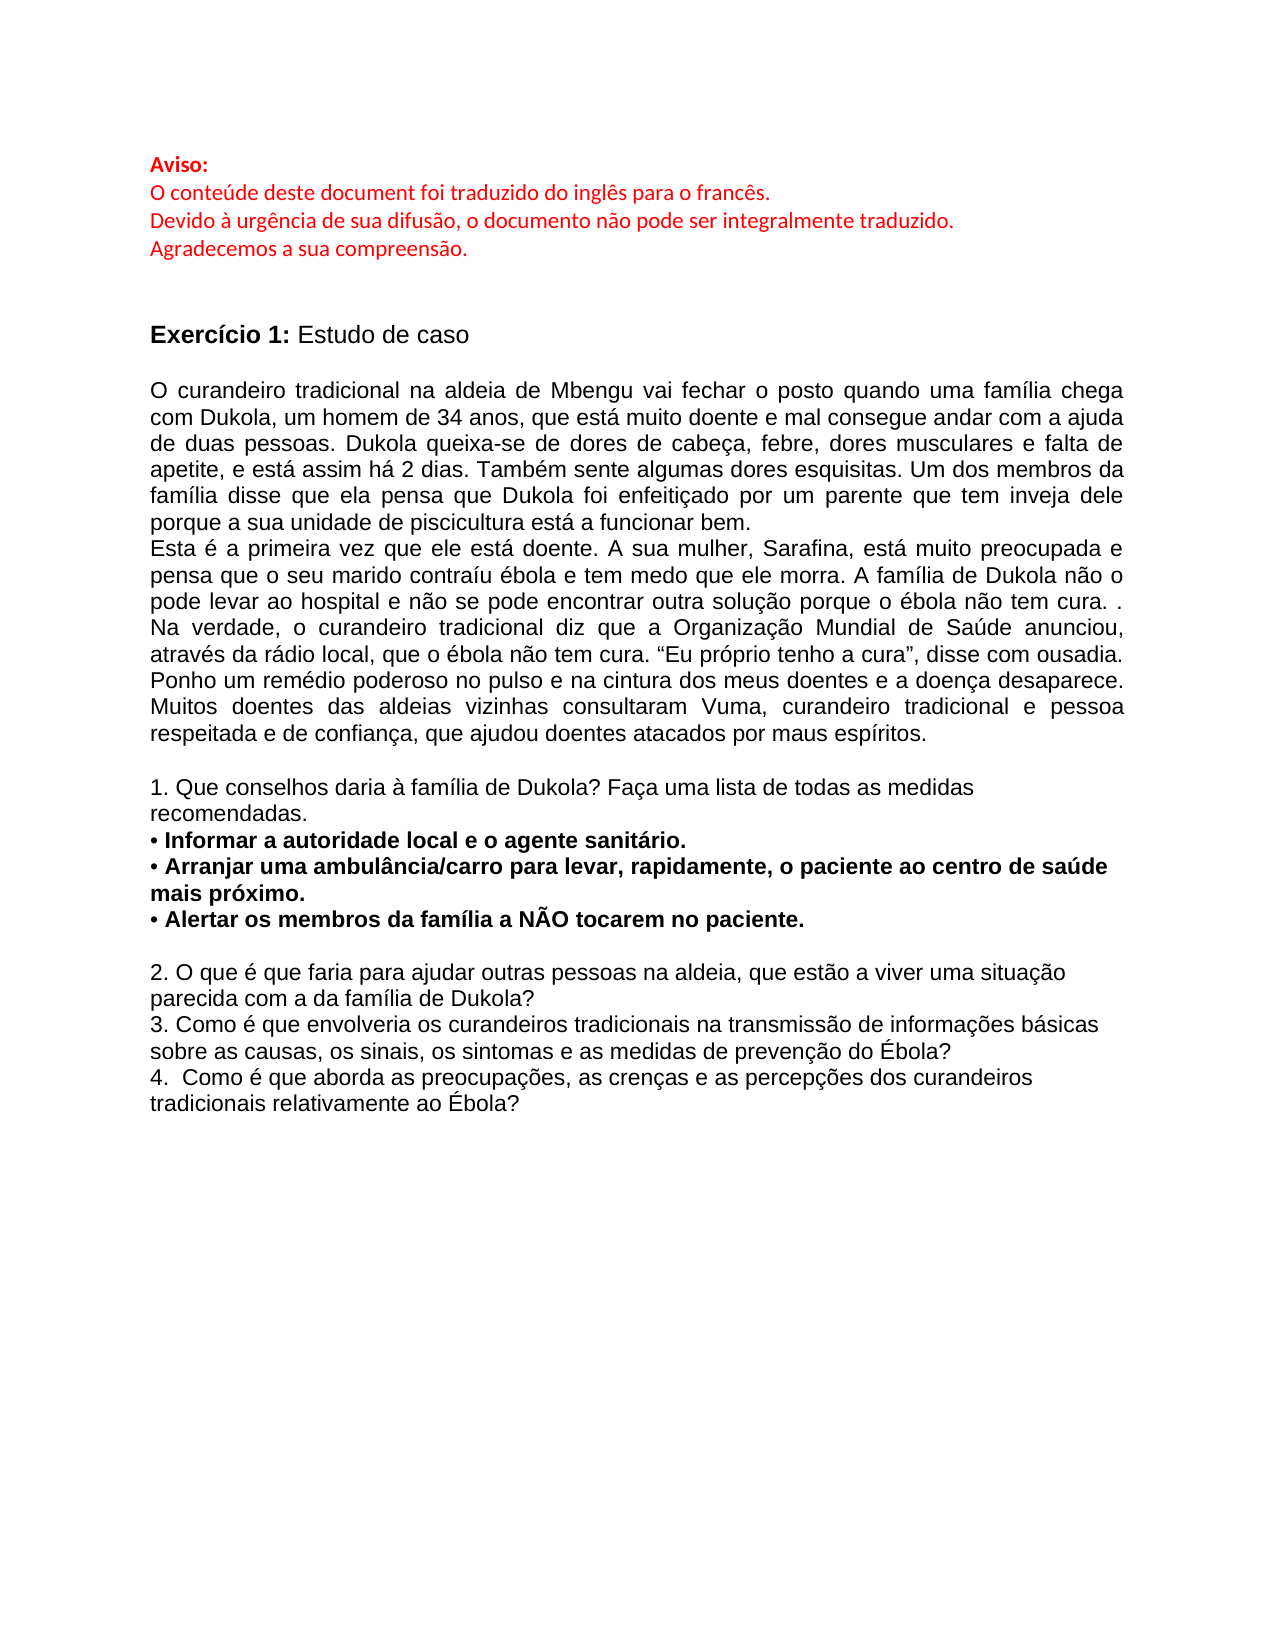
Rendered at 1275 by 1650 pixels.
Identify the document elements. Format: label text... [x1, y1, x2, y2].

text • Alertar os membros da família a NÃO tocarem no paciente. [150, 906, 1125, 932]
text Esta é a primeira vez que ele está doente. A sua mulher, Sarafina, está muito preocupada e pensa que o seu marido contraíu ébola e tem medo que ele morra. A família de Dukola não o pode levar ao hospital e não se pode encontrar outra solução porque o ébola não tem cura. . Na verdade, o curandeiro tradicional diz que a Organização Mundial de Saúde anunciou, através da rádio local, que o ébola não tem cura. “Eu próprio tenho a cura”, disse com ousadia. Ponho um remédio poderoso no pulso e na cintura dos meus doentes e a doença desaparece. Muitos doentes das aldeias vizinhas consultaram Vuma, curandeiro tradicional e pessoa respeitada e de confiança, que ajudou doentes atacados por maus espíritos. [150, 535, 1125, 746]
text O conteúde deste document foi traduzido do inglês para o francês. [150, 178, 1125, 206]
text Aviso: [150, 150, 1125, 178]
text O curandeiro tradicional na aldeia de Mbengu vai fechar o posto quando uma família chega com Dukola, um homem de 34 anos, que está muito doente e mal consegue andar com a ajuda de duas pessoas. Dukola queixa-se de dores de cabeça, febre, dores musculares e falta de apetite, e está assim há 2 dias. Também sente algumas dores esquisitas. Um dos membros da família disse que ela pensa que Dukola foi enfeitiçado por um parente que tem inveja dele porque a sua unidade de piscicultura está a funcionar bem. [150, 377, 1125, 535]
text Agradecemos a sua compreensão. [150, 234, 1125, 262]
text Exercício 1: Estudo de caso [150, 319, 1125, 348]
text 1. Que conselhos daria à família de Dukola? Faça uma lista de todas as medidas recomendadas. [150, 774, 1125, 827]
text 4. Como é que aborda as preocupações, as crenças e as percepções dos curandeiros tradicionais relativamente ao Ébola? [150, 1064, 1125, 1117]
text 3. Como é que envolveria os curandeiros tradicionais na transmissão de informações básicas sobre as causas, os sinais, os sintomas e as medidas de prevenção do Ébola? [150, 1011, 1125, 1064]
text • Arranjar uma ambulância/carro para levar, rapidamente, o paciente ao centro de saúde mais próximo. [150, 853, 1125, 906]
text 2. O que é que faria para ajudar outras pessoas na aldeia, que estão a viver uma situação parecida com a da família de Dukola? [150, 958, 1125, 1011]
text Devido à urgência de sua difusão, o documento não pode ser integralmente traduzido. [150, 206, 1125, 234]
text • Informar a autoridade local e o agente sanitário. [150, 827, 1125, 853]
